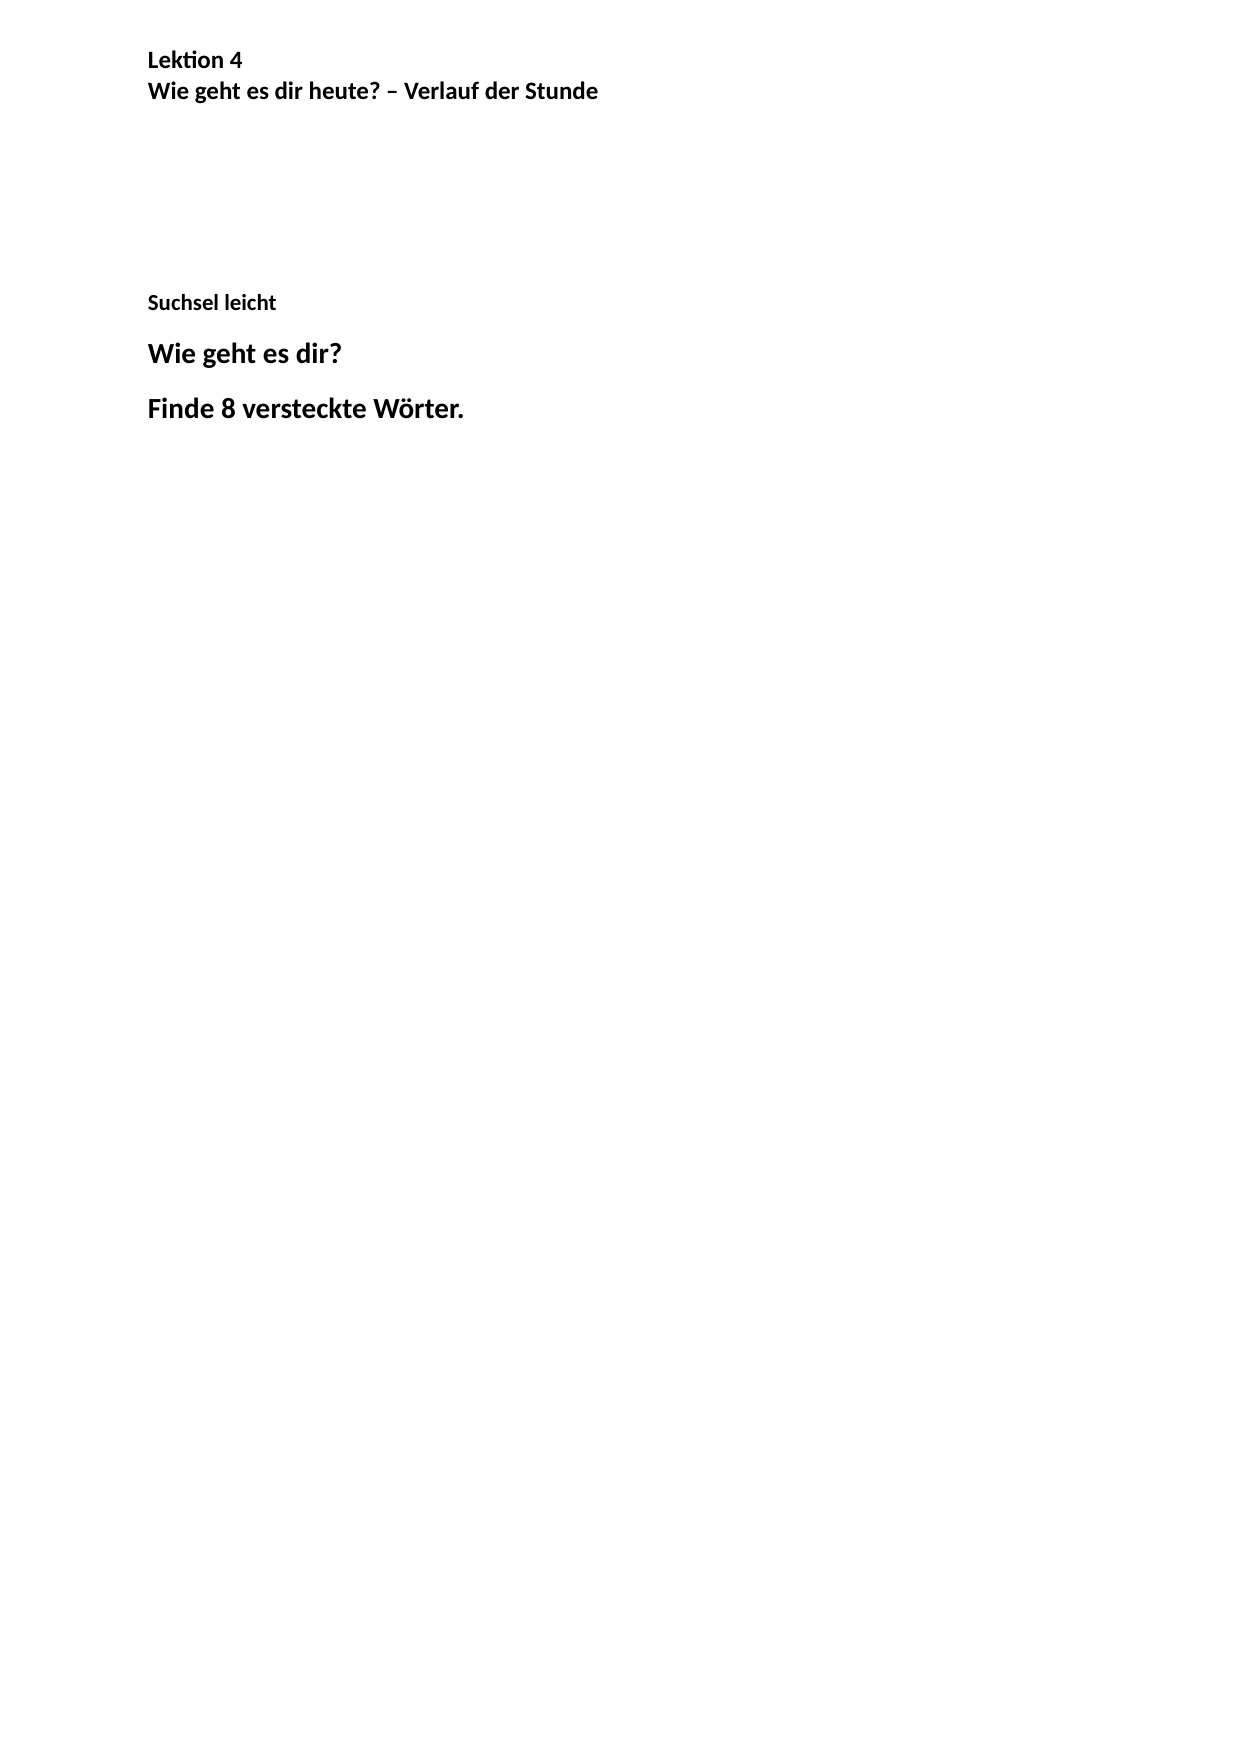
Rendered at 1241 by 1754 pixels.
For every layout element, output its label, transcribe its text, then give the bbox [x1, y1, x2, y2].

text Suchsel leicht [148, 288, 1093, 316]
text Wie geht es dir? [148, 335, 1093, 371]
text Finde 8 versteckte Wörter. [148, 390, 1093, 426]
